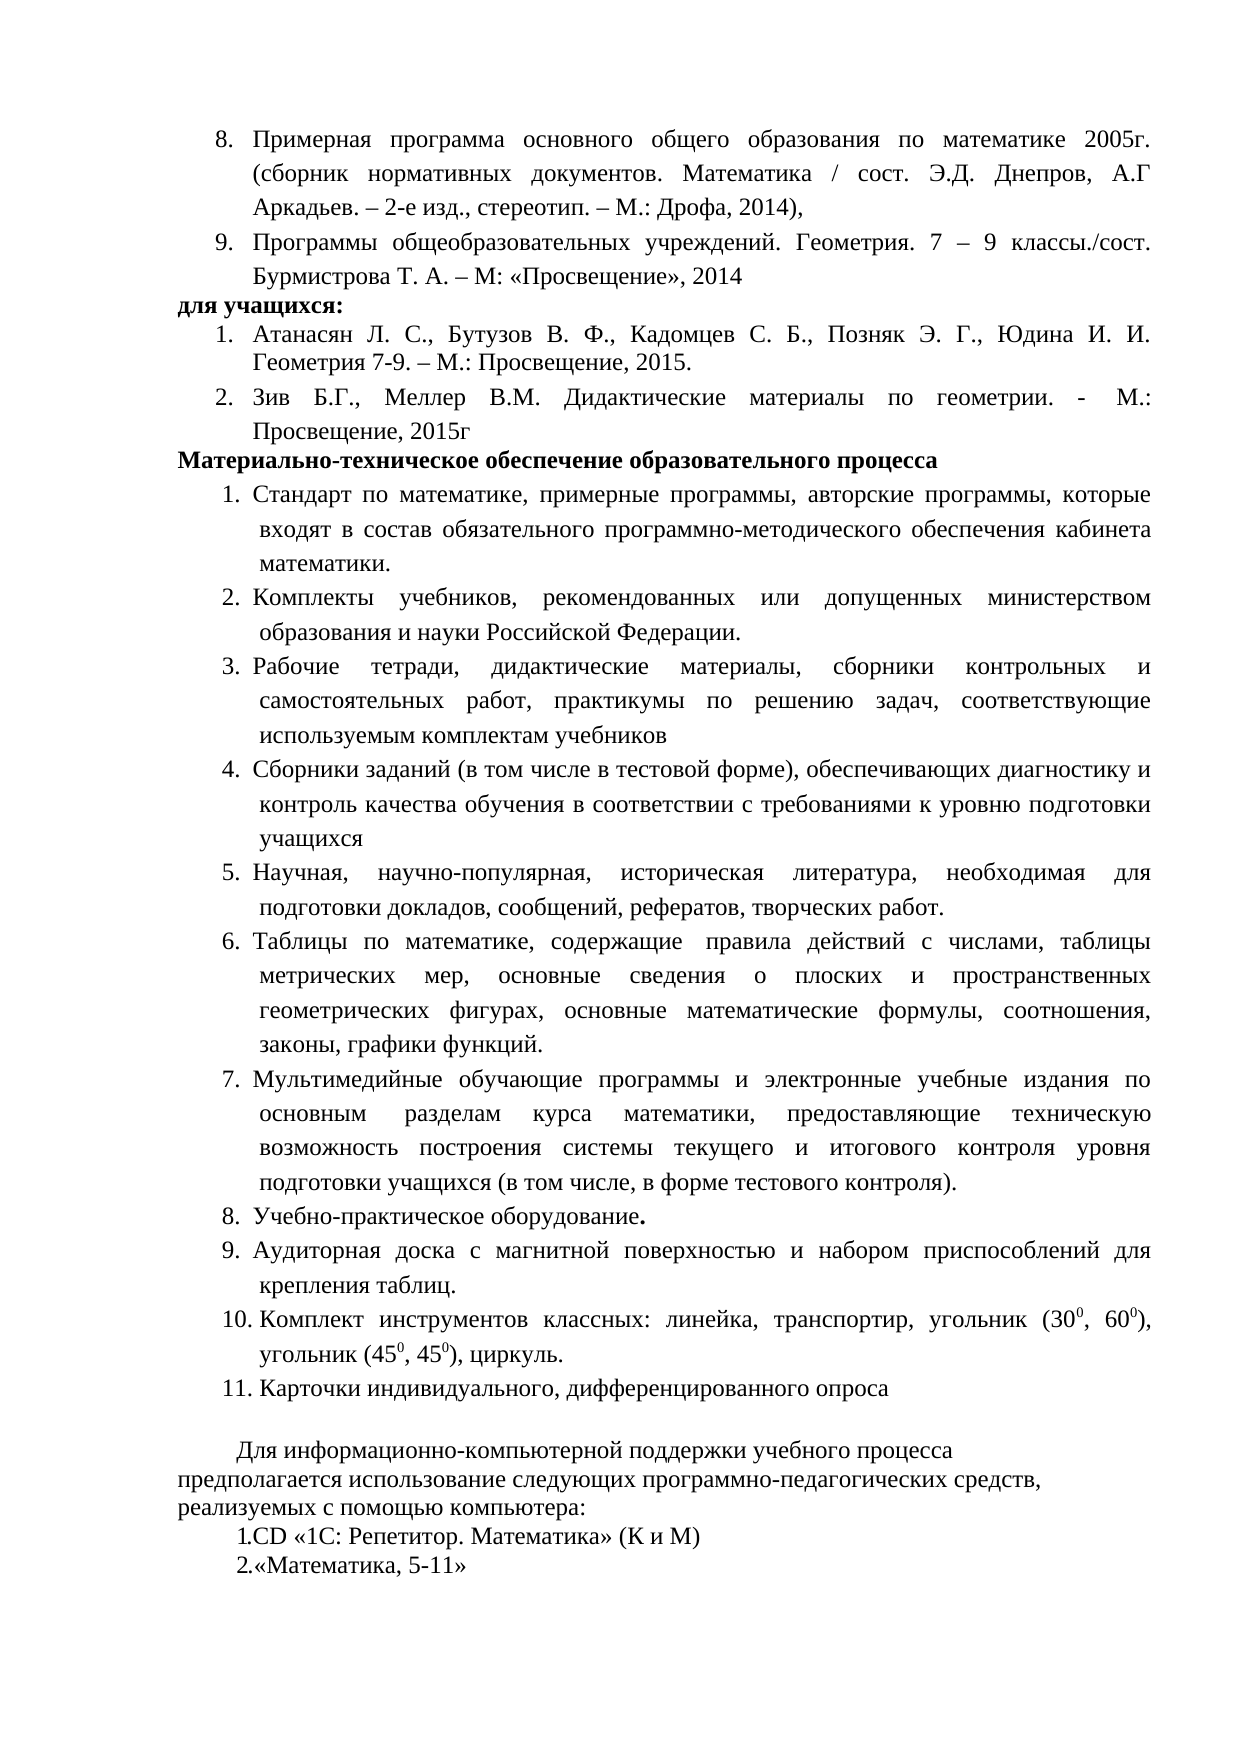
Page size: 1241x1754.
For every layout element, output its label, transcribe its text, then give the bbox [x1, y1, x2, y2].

text Материально-техническое обеспечение образовательного процесса [177, 445, 1152, 474]
text 2.«Математика, 5-11» [177, 1550, 1152, 1579]
list Комплекты учебников, рекомендованных или допущенных министерством образования и науки Российской Федерации. [222, 577, 1152, 646]
list Атанасян Л. С., Бутузов В. Ф., Кадомцев С. Б., Позняк Э. Г., Юдина И. И. Геометрия 7-9. – М.: Просвещение, 2015. [215, 319, 1152, 376]
list Таблицы по математике, содержащие правила действий с числами, таблицы метрических мер, основные сведения о плоских и пространственных геометрических фигурах, основные математические формулы, соотношения, законы, графики функций. [222, 921, 1152, 1058]
list Карточки индивидуального, дифференцированного опроса [222, 1367, 1152, 1402]
list Стандарт по математике, примерные программы, авторские программы, которые входят в состав обязательного программно-методического обеспечения кабинета математики. [222, 474, 1152, 577]
list Аудиторная доска с магнитной поверхностью и набором приспособлений для крепления таблиц. [222, 1230, 1152, 1299]
list Зив Б.Г., Меллер В.М. Дидактические материалы по геометрии. - М.: Просвещение, 2015г [215, 376, 1152, 445]
list Учебно-практическое оборудование. [222, 1196, 1152, 1230]
text Для информационно-компьютерной поддержки учебного процесса предполагается использование следующих программно-педагогических средств, реализуемых с помощью компьютера: [177, 1436, 1104, 1521]
list Примерная программа основного общего образования по математике 2005г. (сборник нормативных документов. Математика / сост. Э.Д. Днепров, А.Г Аркадьев. – 2-е изд., стереотип. – М.: Дрофа, 2014), [215, 118, 1152, 221]
list Программы общеобразовательных учреждений. Геометрия. 7 – 9 классы./сост. Бурмистрова Т. А. – М: «Просвещение», 2014 [215, 221, 1152, 290]
list Сборники заданий (в том числе в тестовой форме), обеспечивающих диагностику и контроль качества обучения в соответствии с требованиями к уровню подготовки учащихся [222, 749, 1152, 852]
list Рабочие тетради, дидактические материалы, сборники контрольных и самостоятельных работ, практикумы по решению задач, соответствующие используемым комплектам учебников [222, 646, 1152, 749]
list Мультимедийные обучающие программы и электронные учебные издания по основным разделам курса математики, предоставляющие техническую возможность построения системы текущего и итогового контроля уровня подготовки учащихся (в том числе, в форме тестового контроля). [222, 1058, 1152, 1196]
list Научная, научно-популярная, историческая литература, необходимая для подготовки докладов, сообщений, рефератов, творческих работ. [222, 852, 1152, 921]
list Комплект инструментов классных: линейка, транспортир, угольник (300, 600), угольник (450, 450), циркуль. [222, 1299, 1152, 1367]
text 1.CD «1С: Репетитор. Математика» (К и М) [177, 1521, 1152, 1550]
text для учащихся: [177, 290, 1152, 319]
